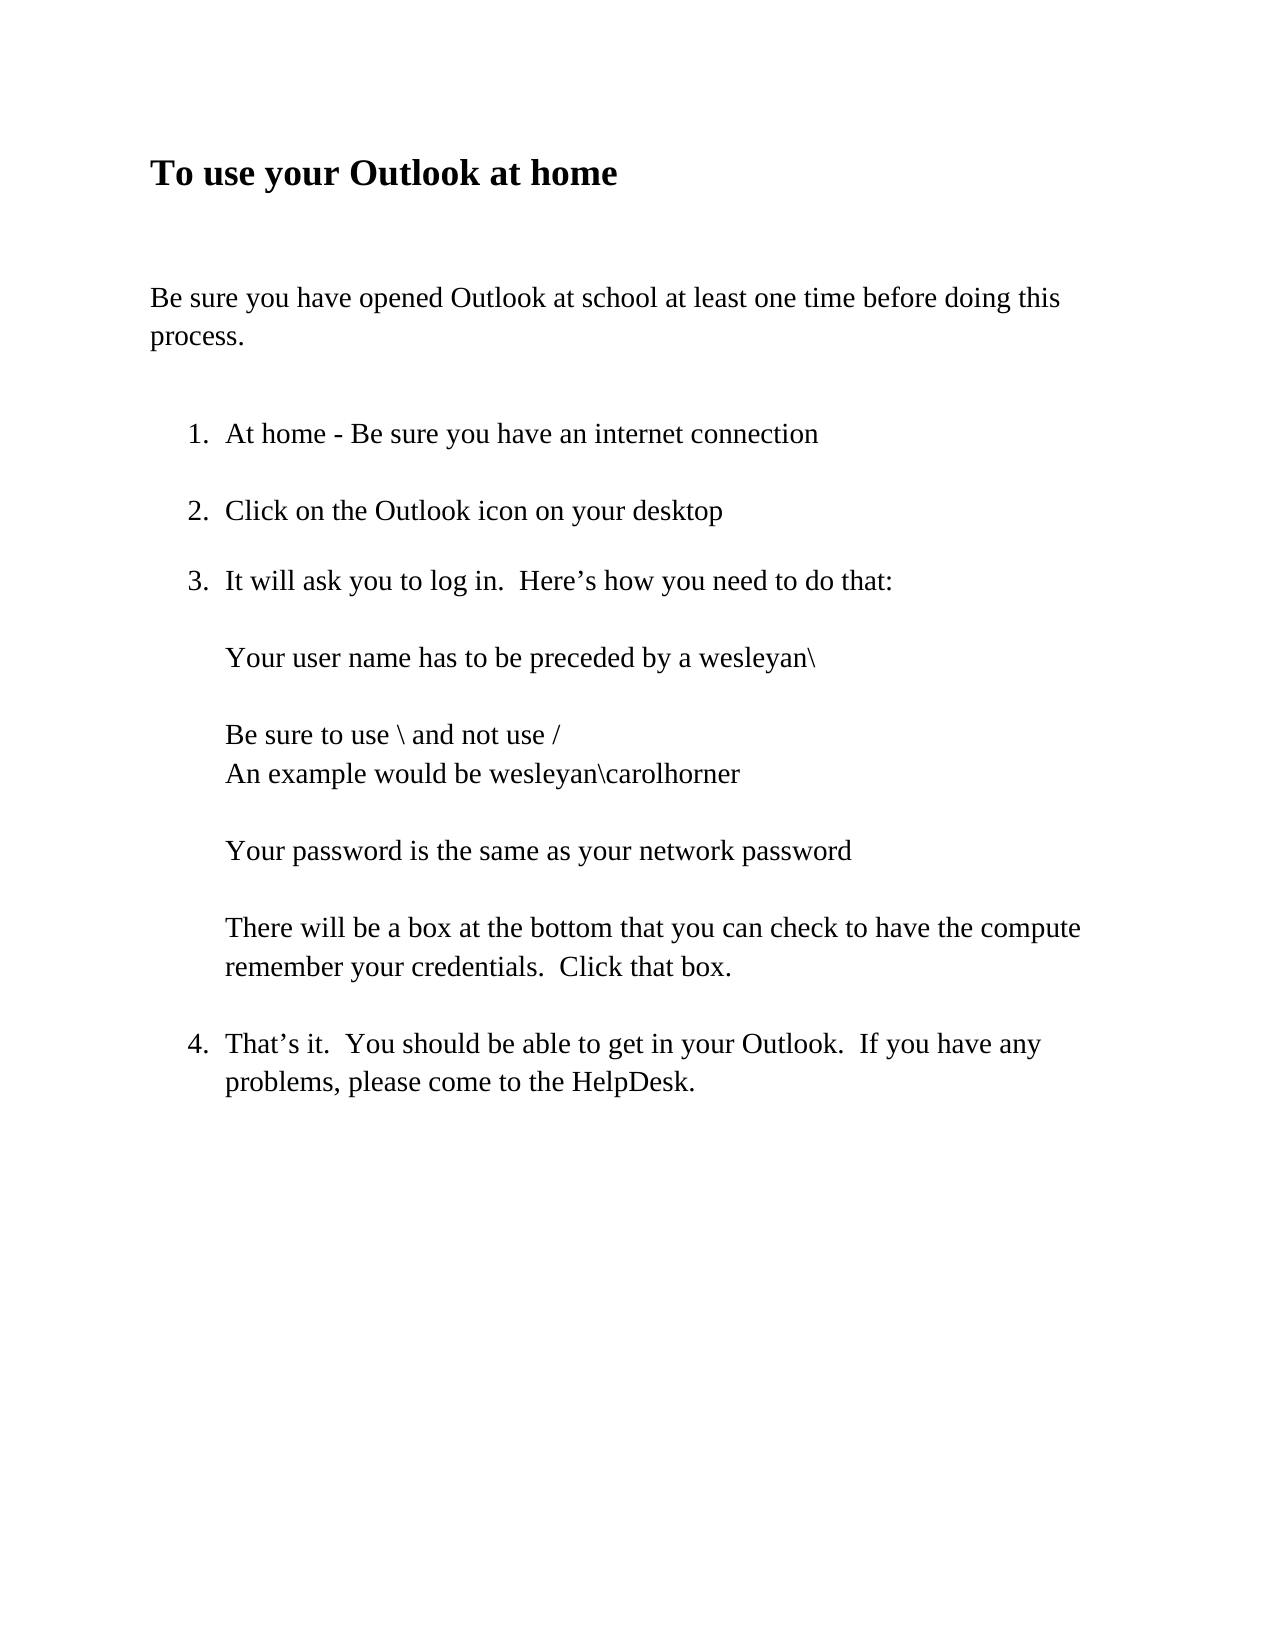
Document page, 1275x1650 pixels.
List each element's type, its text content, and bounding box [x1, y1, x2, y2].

list There will be a box at the bottom that you can check to have the compute remember your credentials. Click that box. [225, 910, 1125, 982]
list Be sure to use \ and not use / [225, 717, 1125, 751]
list It will ask you to log in. Here’s how you need to do that: [187, 563, 1125, 597]
text To use your Outlook at home [150, 150, 1125, 193]
list That’s it. You should be able to get in your Outlook. If you have any problems, please come to the HelpDesk. [187, 1026, 1125, 1098]
list An example would be wesleyan\carolhorner [225, 756, 1125, 789]
list At home - Be sure you have an internet connection [187, 416, 1125, 450]
list Click on the Outlook icon on your desktop [187, 493, 1125, 559]
text Be sure you have opened Outlook at school at least one time before doing this process. [150, 280, 1125, 352]
list Your password is the same as your network password [225, 833, 1125, 867]
list Your user name has to be preceded by a wesleyan\ [225, 640, 1125, 674]
